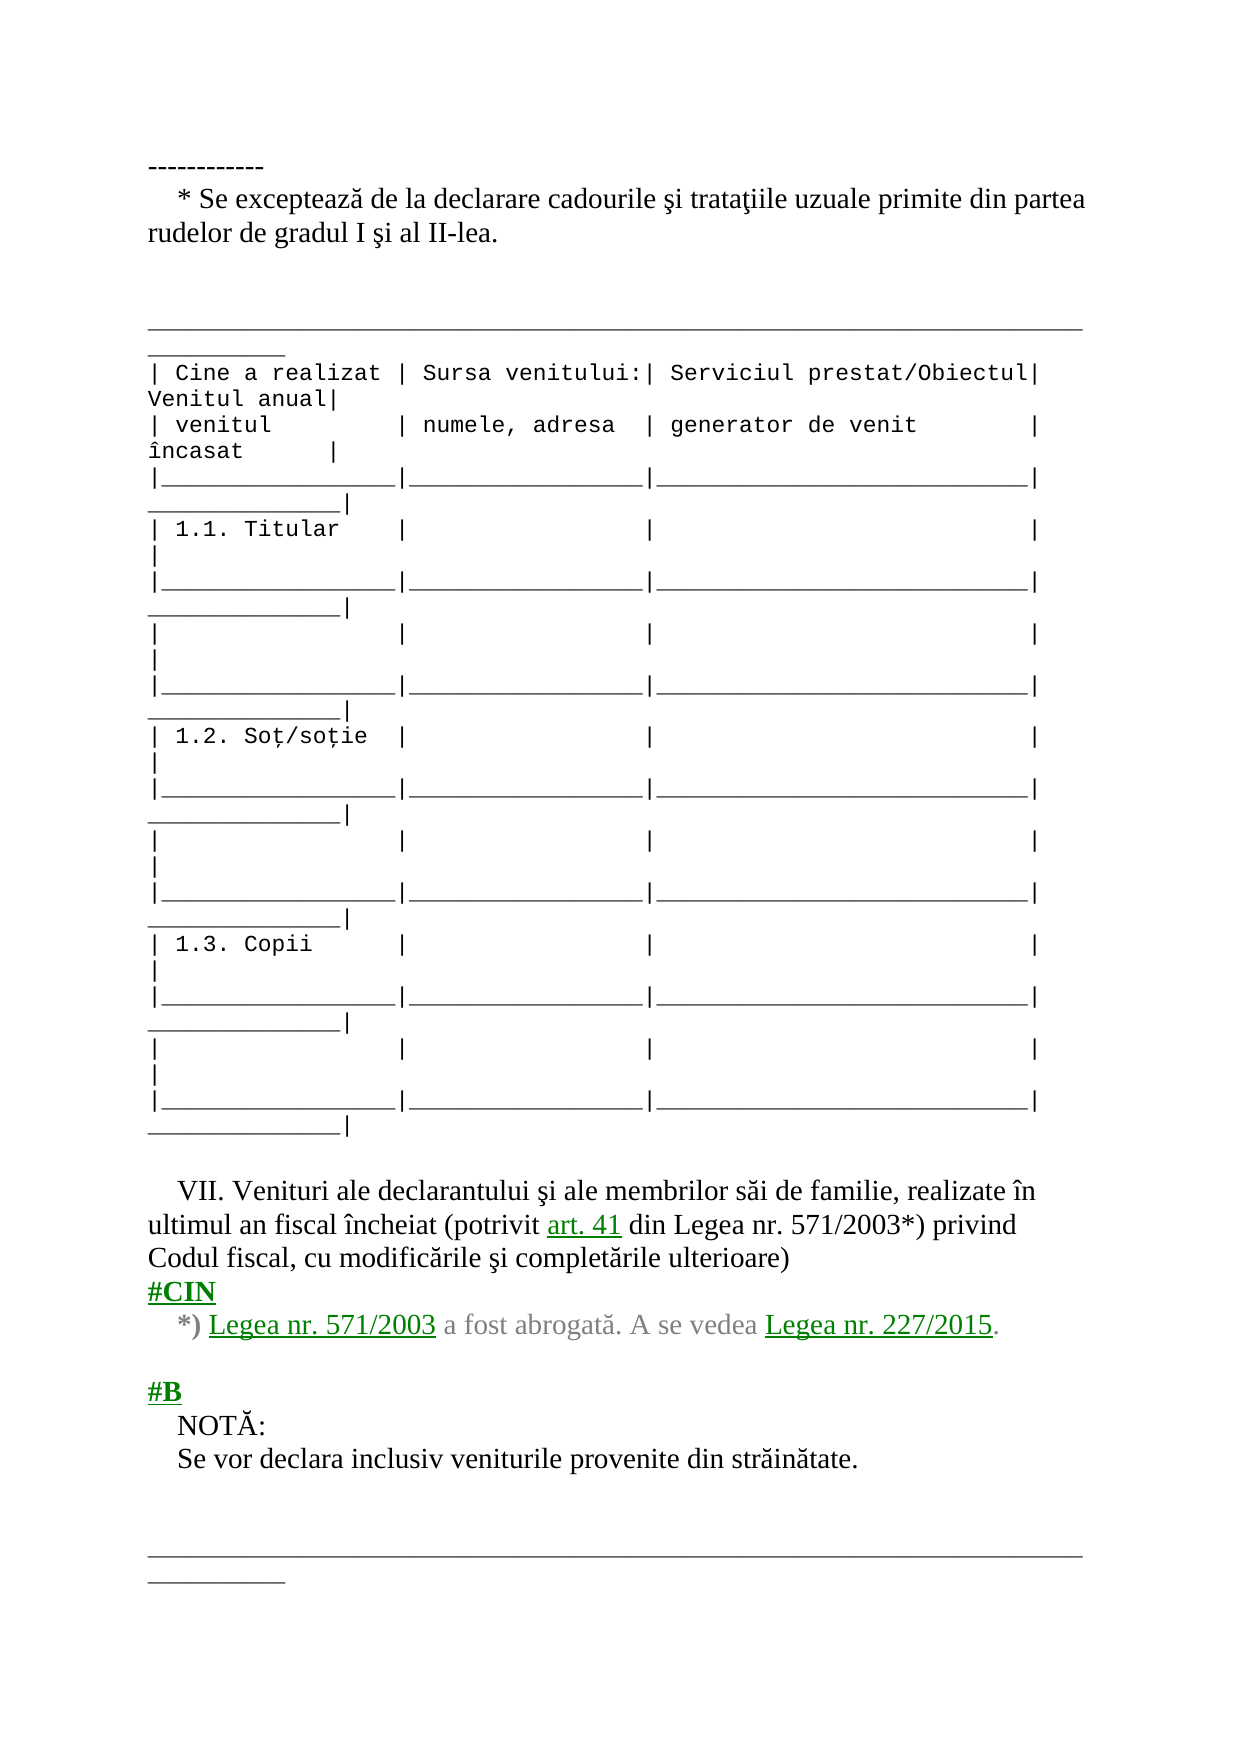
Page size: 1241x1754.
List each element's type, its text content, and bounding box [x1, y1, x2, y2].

text |_________________|_________________|___________________________|______________| [148, 1088, 1093, 1140]
text | Cine a realizat | Sursa venitului:| Serviciul prestat/Obiectul| Venitul anual| [148, 362, 1093, 413]
text | | | | | [148, 1036, 1093, 1088]
text #CIN [148, 1274, 1093, 1307]
text ______________________________________________________________________________ [148, 282, 1093, 362]
text ______________________________________________________________________________ [148, 1509, 1093, 1589]
text #B [148, 1374, 1093, 1408]
text * Se exceptează de la declarare cadourile şi trataţiile uzuale primite din partea rudelor de gradul I şi al II-lea. [148, 181, 1093, 248]
text |_________________|_________________|___________________________|______________| [148, 465, 1093, 517]
text | 1.2. Soţ/soţie | | | | [148, 725, 1093, 777]
text NOTĂ: [148, 1408, 1093, 1442]
text |_________________|_________________|___________________________|______________| [148, 984, 1093, 1036]
text |_________________|_________________|___________________________|______________| [148, 673, 1093, 725]
text | 1.1. Titular | | | | [148, 517, 1093, 569]
text | | | | | [148, 621, 1093, 673]
text | | | | | [148, 828, 1093, 880]
text | 1.3. Copii | | | | [148, 932, 1093, 984]
text ------------ [148, 148, 1093, 181]
text |_________________|_________________|___________________________|______________| [148, 880, 1093, 932]
text *) Legea nr. 571/2003 a fost abrogată. A se vedea Legea nr. 227/2015. [148, 1307, 1093, 1341]
text |_________________|_________________|___________________________|______________| [148, 777, 1093, 828]
text VII. Venituri ale declarantului şi ale membrilor săi de familie, realizate în ultimul an fiscal încheiat (potrivit art. 41 din Legea nr. 571/2003*) privind Codul fiscal, cu modificările şi completările ulterioare) [148, 1173, 1093, 1274]
text Se vor declara inclusiv veniturile provenite din străinătate. [148, 1442, 1093, 1475]
text | venitul | numele, adresa | generator de venit | încasat | [148, 413, 1093, 465]
text |_________________|_________________|___________________________|______________| [148, 569, 1093, 621]
